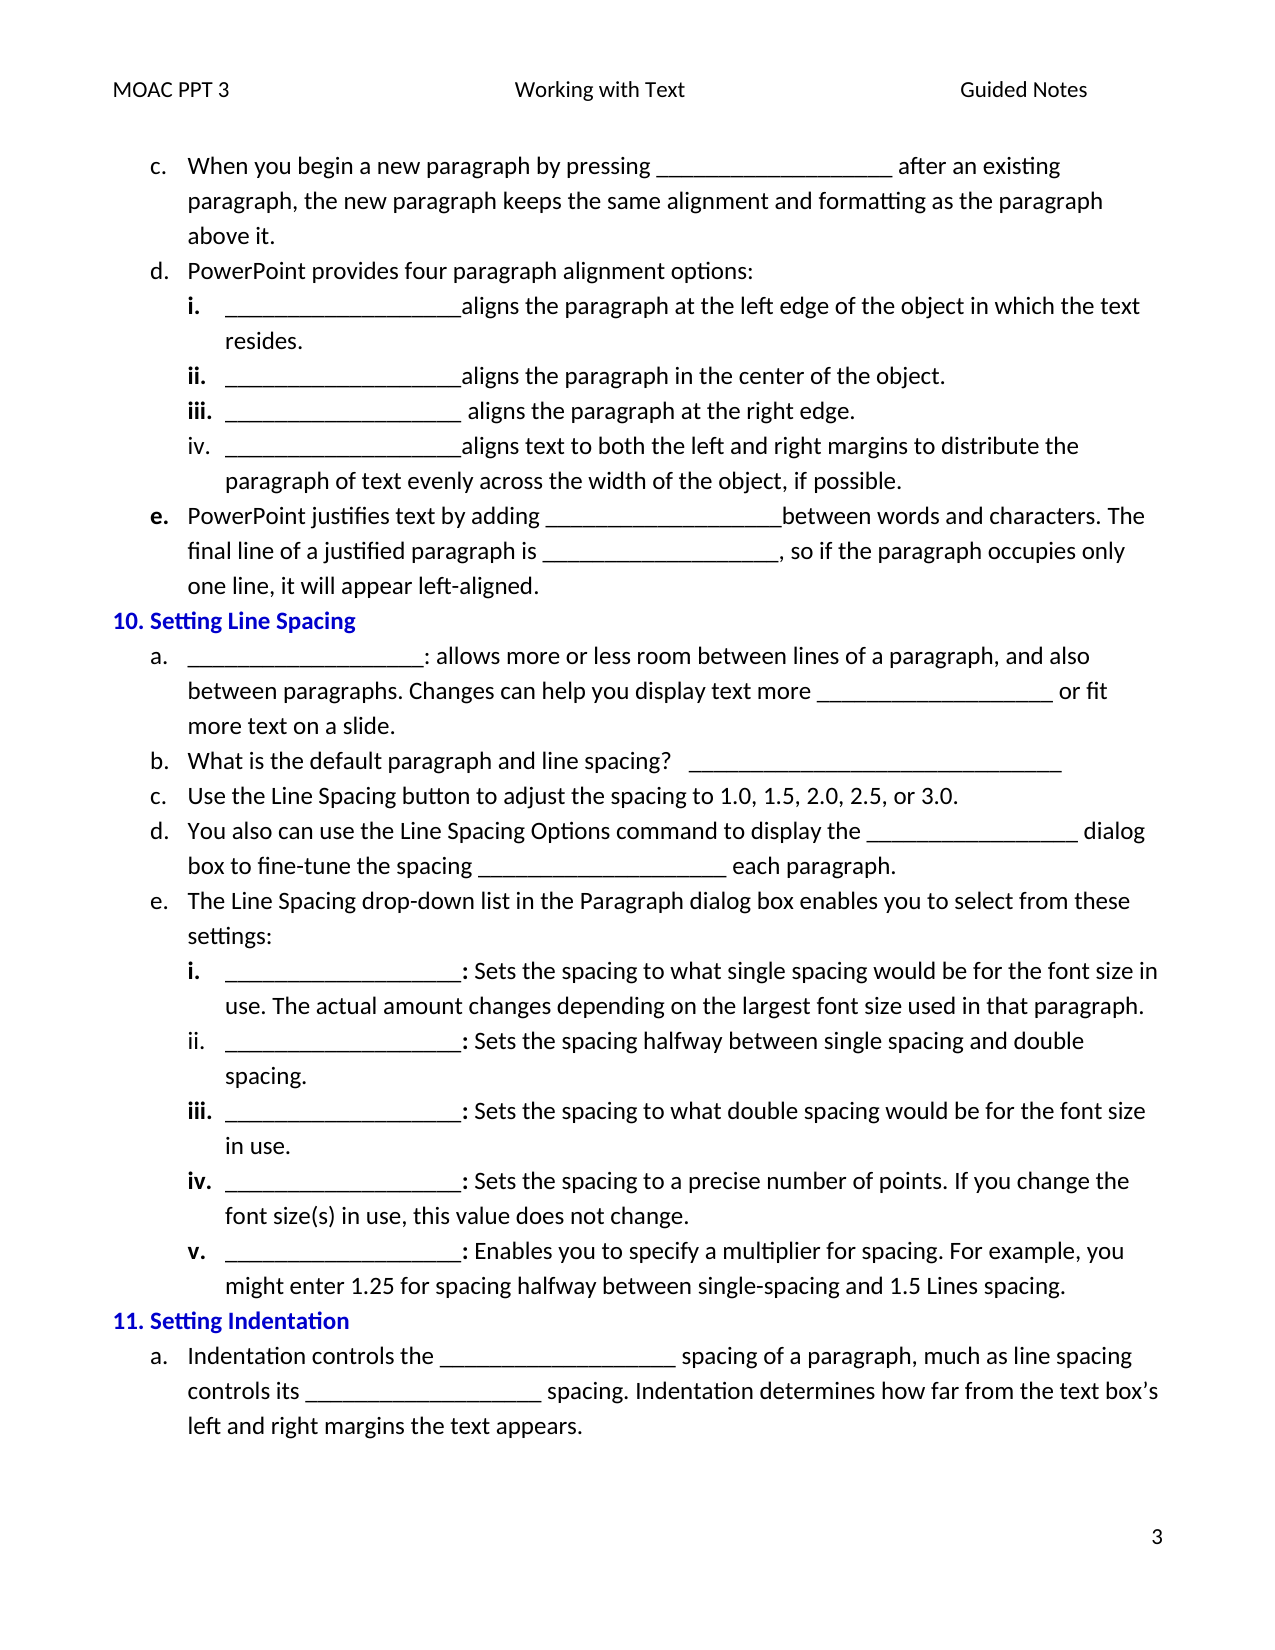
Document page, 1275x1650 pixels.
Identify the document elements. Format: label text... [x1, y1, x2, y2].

subtitle ___________________aligns the paragraph at the left edge of the object in which the text resides. [187, 290, 1162, 356]
subtitle ___________________aligns text to both the left and right margins to distribute the paragraph of text evenly across the width of the object, if ­possible. [187, 430, 1162, 496]
subtitle ___________________: Enables you to specify a multiplier for spacing. For example, you might enter 1.25 for spacing halfway between single-spacing and 1.5 Lines spacing. [187, 1235, 1162, 1301]
subtitle Setting Indentation [112, 1305, 1162, 1336]
subtitle ___________________aligns the paragraph in the center of the object. [187, 360, 1162, 391]
subtitle ___________________: Sets the spacing to a precise number of points. If you change the font size(s) in use, this value does not change. [187, 1165, 1162, 1231]
subtitle Indentation controls the ___________________ spacing of a paragraph, much as line spacing controls its ___________________ spacing. Indentation determines how far from the text box’s left and right margins the text appears. [150, 1340, 1162, 1441]
subtitle ___________________: Sets the spacing to what single spacing would be for the font size in use. The actual amount changes depending on the largest font size used in that paragraph. [187, 955, 1162, 1021]
subtitle Setting Line Spacing [112, 605, 1162, 636]
subtitle ___________________ aligns the paragraph at the right edge. [187, 395, 1162, 426]
subtitle PowerPoint provides four paragraph alignment options: [150, 255, 1162, 286]
subtitle ___________________: allows more or less room between lines of a paragraph, and also between paragraphs. Changes can help you display text more ___________________ or fit more text on a slide. [150, 640, 1162, 741]
subtitle When you begin a new paragraph by pressing ___________________ after an existing paragraph, the new paragraph keeps the same alignment and formatting as the paragraph above it. [150, 150, 1162, 251]
subtitle Use the Line Spacing button to adjust the spacing to 1.0, 1.5, 2.0, 2.5, or 3.0. [150, 780, 1162, 811]
subtitle PowerPoint justifies text by adding ___________________between words and characters. The final line of a justified paragraph is ___________________, so if the paragraph occupies only one line, it will appear left-aligned. [150, 500, 1162, 601]
subtitle ___________________: Sets the spacing halfway between single spacing and double spacing. [187, 1025, 1162, 1091]
subtitle ___________________: Sets the spacing to what double spacing would be for the font size in use. [187, 1095, 1162, 1161]
subtitle You also can use the Line Spacing Options command to display the _________________ dialog box to fine-tune the spacing ____________________ each paragraph. [150, 815, 1162, 881]
subtitle What is the default paragraph and line spacing? ______________________________ [150, 745, 1162, 776]
subtitle The Line Spacing drop-down list in the Paragraph dialog box enables you to select from these settings: [150, 885, 1162, 951]
